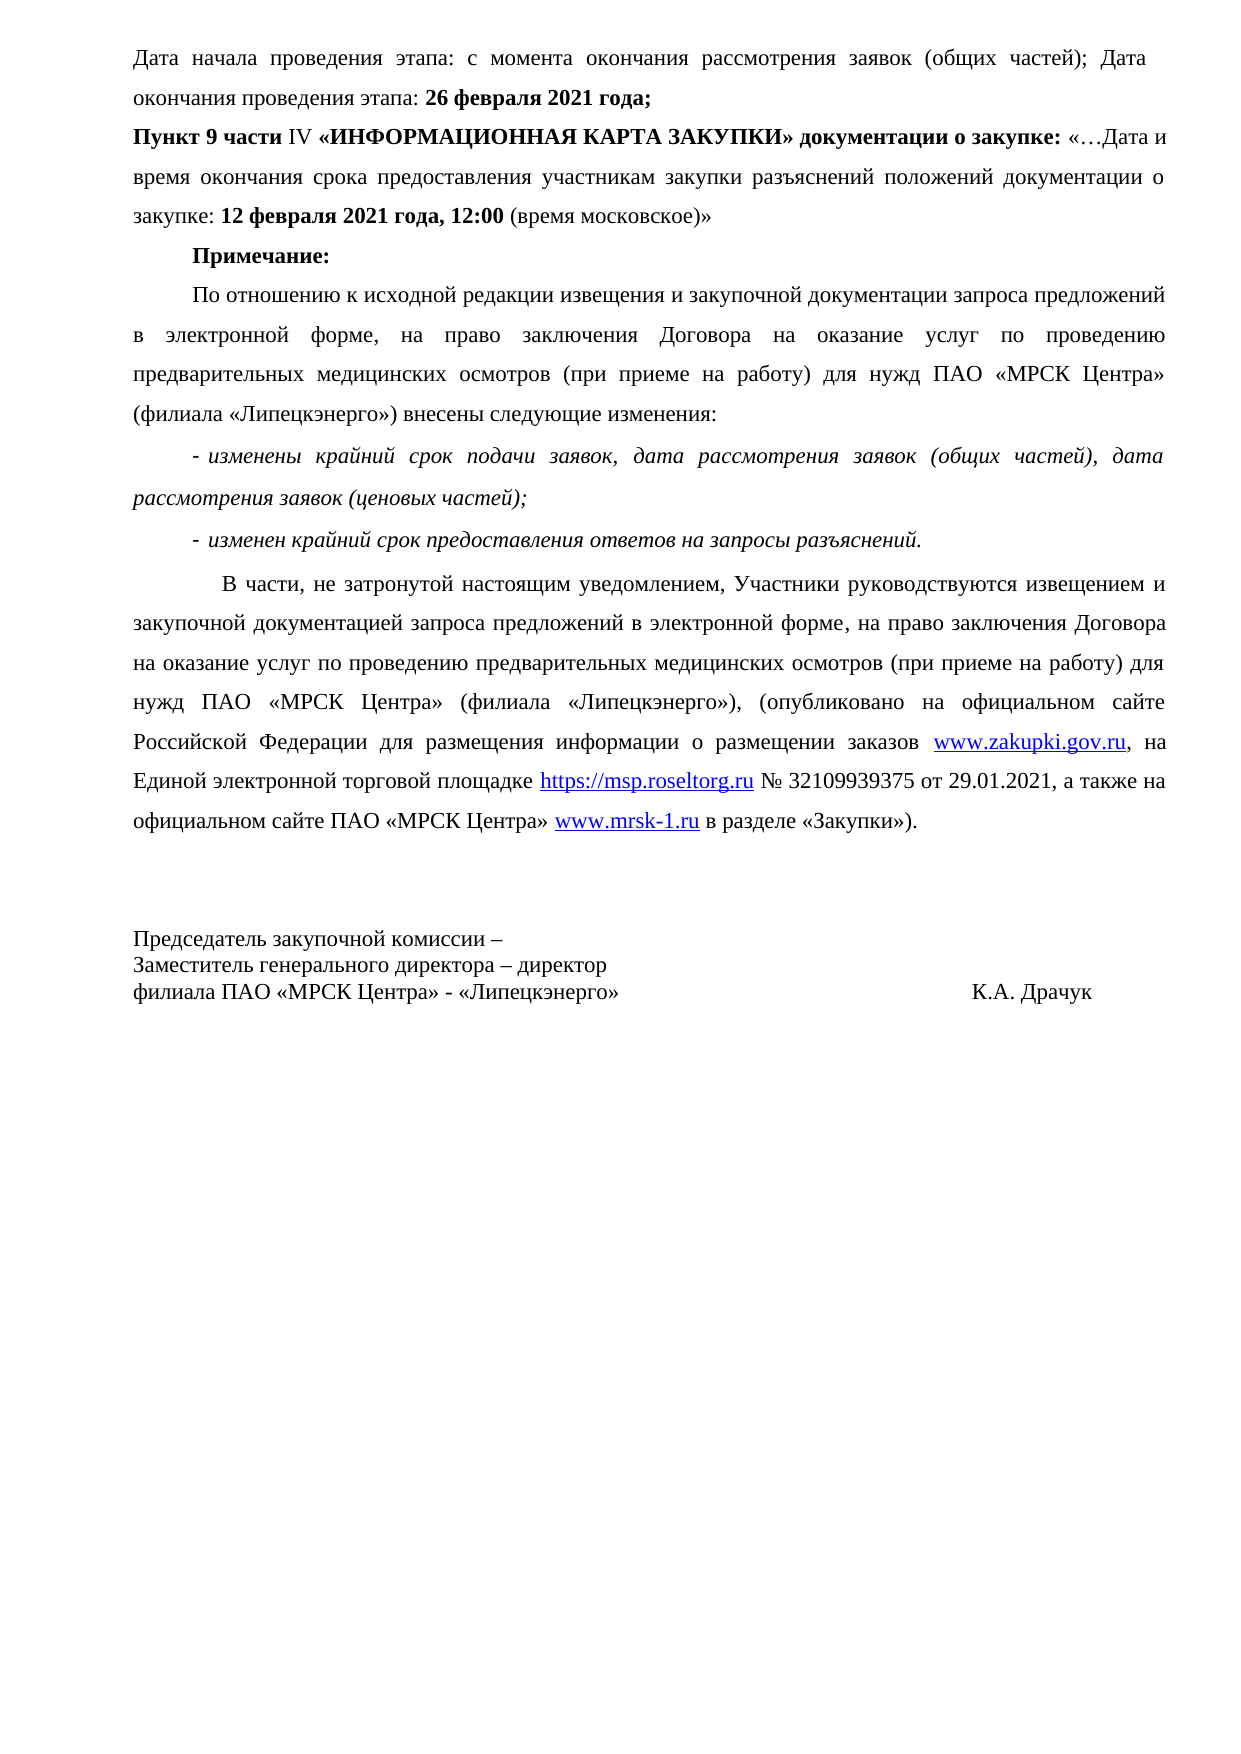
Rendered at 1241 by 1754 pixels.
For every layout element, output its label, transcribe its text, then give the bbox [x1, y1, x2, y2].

text По отношению к исходной редакции извещения и закупочной документации запроса предложений в электронной форме, на право заключения Договора на оказание услуг по проведению предварительных медицинских осмотров (при приеме на работу) для нужд ПАО «МРСК Центра» (филиала «Липецкэнерго») внесены следующие изменения: [133, 281, 1167, 426]
text филиала ПАО «МРСК Центра» - «Липецкэнерго» К.А. Драчук [133, 978, 1167, 1004]
text В части, не затронутой настоящим уведомлением, Участники руководствуются извещением и закупочной документацией запроса предложений в электронной форме, на право заключения Договора на оказание услуг по проведению предварительных медицинских осмотров (при приеме на работу) для нужд ПАО «МРСК Центра» (филиала «Липецкэнерго»), (опубликовано на официальном сайте Российской Федерации для размещения информации о размещении заказов www.zakupki.gov.ru, на Единой электронной торговой площадке https://msp.roseltorg.ru № 32109939375 от 29.01.2021, а также на официальном сайте ПАО «МРСК Центра» www.mrsk-1.ru в разделе «Закупки»). [133, 570, 1167, 833]
text Дата начала проведения этапа: с момента окончания рассмотрения заявок (общих частей); Дата окончания проведения этапа: 26 февраля 2021 года; [133, 44, 1148, 110]
text Председатель закупочной комиссии – [133, 925, 1167, 952]
list изменены крайний срок подачи заявок, дата рассмотрения заявок (общих частей), дата рассмотрения заявок (ценовых частей); [133, 439, 1167, 510]
list Примечание: [133, 242, 1167, 268]
list изменен крайний срок предоставления ответов на запросы разъяснений. [133, 523, 1167, 554]
text Заместитель генерального директора – директор [133, 952, 1167, 978]
text Пункт 9 части IV «ИНФОРМАЦИОННАЯ КАРТА ЗАКУПКИ» документации о закупке: «…Дата и время окончания срока предоставления участникам закупки разъяснений положений документации о закупке: 12 февраля 2021 года, 12:00 (время московское)» [133, 123, 1167, 229]
